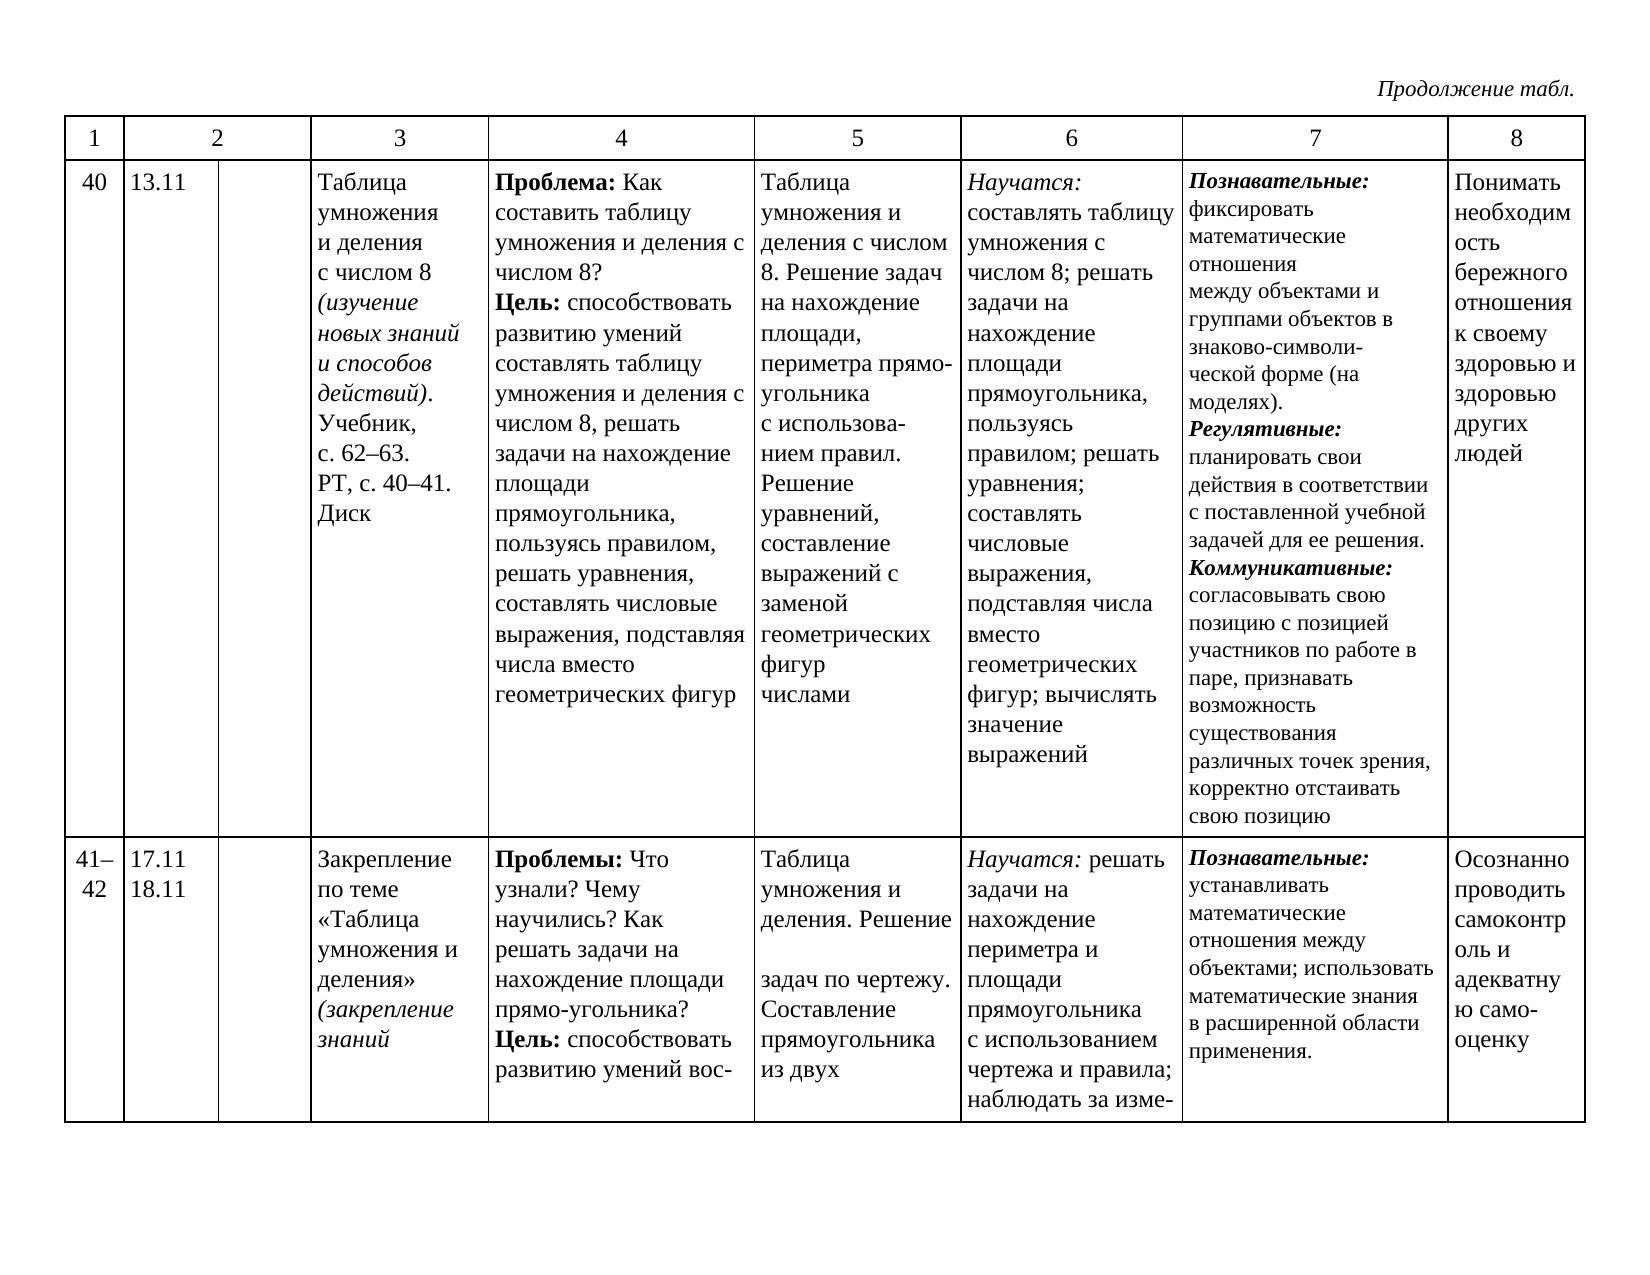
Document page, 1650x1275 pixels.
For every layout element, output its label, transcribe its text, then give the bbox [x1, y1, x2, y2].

table_header 4 [489, 117, 754, 159]
table_cell Таблица умножения и деления. Решение задач по чертежу. Составление прямоугольника из двух [755, 838, 960, 1121]
table_cell 40 [66, 161, 123, 836]
table_cell Понимать необходимость бережного отношения к своему здоровью и здоровью других людей [1449, 161, 1584, 836]
table_cell Таблица умножения и деления с числом 8. Решение задач на нахождение площади, периметра прямо-угольника с использова-нием правил. Решение уравнений, составление выражений с заменой геометрических фигур числами [755, 161, 960, 836]
table_header 7 [1183, 117, 1447, 159]
table_cell Проблема: Как составить таблицу умножения и деления с числом 8? Цель: способствовать развитию умений составлять таблицу умножения и деления с числом 8, решать задачи на нахождение площади прямоугольника, пользуясь правилом, решать уравнения, составлять числовые выражения, подставляя числа вместо геометрических фигур [489, 161, 754, 836]
table_cell Научатся: решать задачи на нахождение периметра и площади прямоугольника с использованием чертежа и правила; наблюдать за изме- [962, 838, 1182, 1121]
table_cell Таблица умножения и деления с числом 8 (изучение новых знаний и способов действий). Учебник, с. 62–63. РТ, с. 40–41. Диск [312, 161, 488, 836]
table_cell Познавательные: устанавливать математические отношения между объектами; использовать математические знания в расширенной области применения. [1183, 838, 1447, 1121]
text Продолжение табл. [75, 75, 1575, 101]
table_header 1 [66, 117, 123, 159]
table_cell Осознанно проводить самоконтроль и адекватную само-оценку [1449, 838, 1584, 1121]
table_cell Закрепление по теме «Таблица умножения и деления» (закрепление знаний [312, 838, 488, 1121]
table_cell [219, 161, 310, 836]
table_cell [219, 838, 310, 1121]
table_cell Познавательные: фиксировать математические отношения между объектами и группами объектов в знаково-символи- ческой форме (на моделях). Регулятивные: планировать свои действия в соответствии с поставленной учебной задачей для ее решения. Коммуникативные: согласовывать свою позицию с позицией участников по работе в паре, признавать возможность существования различных точек зрения, корректно отстаивать свою позицию [1183, 161, 1447, 836]
table_header 6 [962, 117, 1182, 159]
table_header 5 [755, 117, 960, 159]
table_header 8 [1449, 117, 1584, 159]
table_cell 13.11 [125, 161, 218, 836]
table_cell 41–42 [66, 838, 123, 1121]
table_cell Научатся: составлять таблицу умножения с числом 8; решать задачи на нахождение площади прямоугольника, пользуясь правилом; решать уравнения; составлять числовые выражения, подставляя числа вместо геометрических фигур; вычислять значение выражений [962, 161, 1182, 836]
table_cell 17.11 18.11 [125, 838, 218, 1121]
table_header 2 [125, 117, 310, 159]
table_header 3 [312, 117, 488, 159]
table_cell Проблемы: Что узнали? Чему научились? Как решать задачи на нахождение площади прямо-угольника? Цель: способствовать развитию умений вос- [489, 838, 754, 1121]
